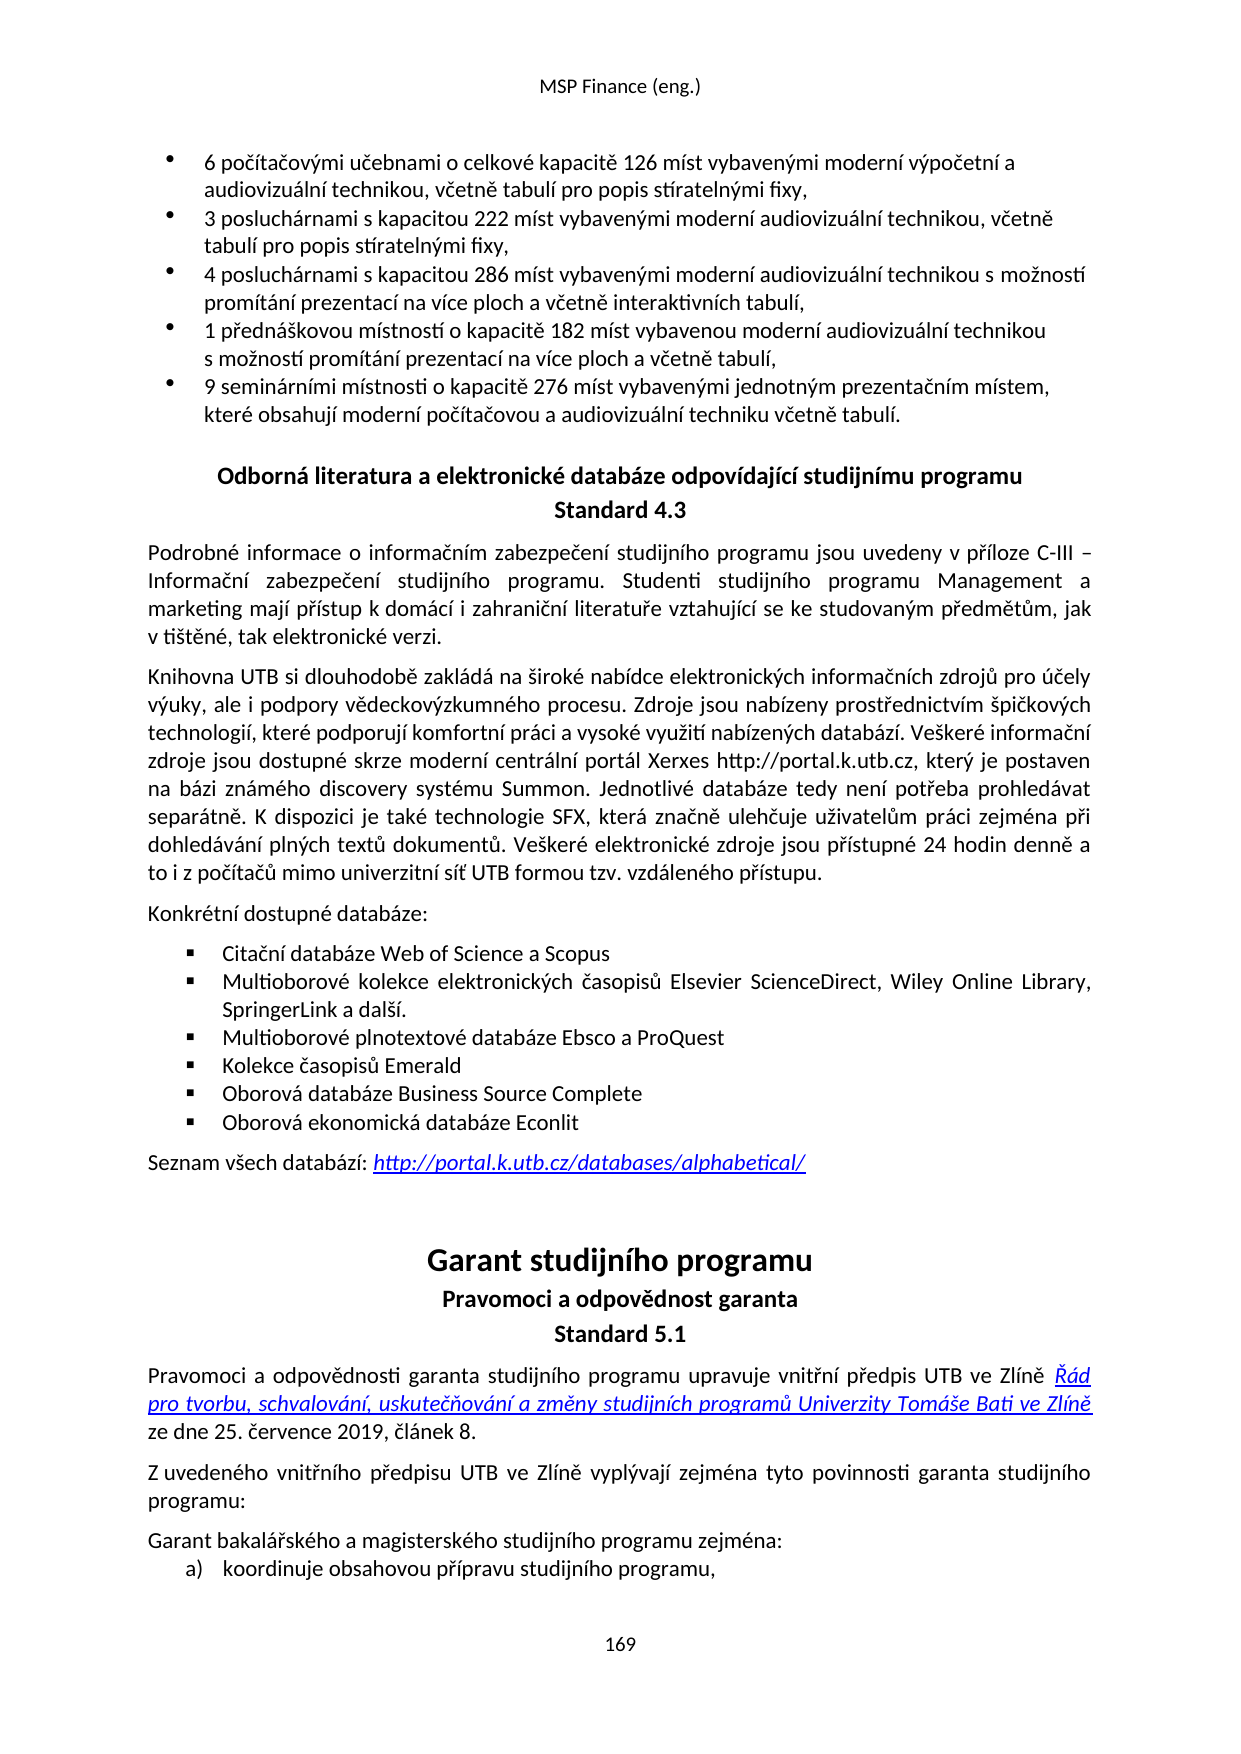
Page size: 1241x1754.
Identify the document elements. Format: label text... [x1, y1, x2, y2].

list Multioborové kolekce elektronických časopisů Elsevier ScienceDirect, Wiley Online Library, SpringerLink a další. [185, 967, 1093, 1023]
text Z uvedeného vnitřního předpisu UTB ve Zlíně vyplývají zejména tyto povinnosti garanta studijního programu: [148, 1458, 1093, 1514]
list Kolekce časopisů Emerald [185, 1052, 1093, 1079]
list Citační databáze Web of Science a Scopus [185, 939, 1093, 967]
list 9 seminárními místnosti o kapacitě 276 míst vybavenými jednotným prezentačním místem, které obsahují moderní počítačovou a audiovizuální techniku včetně tabulí. [166, 372, 1093, 428]
list 3 posluchárnami s kapacitou 222 míst vybavenými moderní audiovizuální technikou, včetně tabulí pro popis stíratelnými fixy, [166, 204, 1093, 260]
text Konkrétní dostupné databáze: [148, 899, 1093, 927]
text Knihovna UTB si dlouhodobě zakládá na široké nabídce elektronických informačních zdrojů pro účely výuky, ale i podpory vědeckovýzkumného procesu. Zdroje jsou nabízeny prostřednictvím špičkových technologií, které podporují komfortní práci a vysoké využití nabízených databází. Veškeré informační zdroje jsou dostupné skrze moderní centrální portál Xerxes http://portal.k.utb.cz, který je postaven na bázi známého discovery systému Summon. Jednotlivé databáze tedy není potřeba prohledávat separátně. K dispozici je také technologie SFX, která značně ulehčuje uživatelům práci zejména při dohledávání plných textů dokumentů. Veškeré elektronické zdroje jsou přístupné 24 hodin denně a to i z počítačů mimo univerzitní síť UTB formou tzv. vzdáleného přístupu. [148, 662, 1093, 886]
list Oborová ekonomická databáze Econlit [185, 1108, 1093, 1136]
text Standard 5.1 [148, 1318, 1093, 1349]
text Pravomoci a odpovědnost garanta [148, 1283, 1093, 1314]
text Garant studijního programu [148, 1239, 1093, 1279]
list koordinuje obsahovou přípravu studijního programu, [185, 1554, 1093, 1582]
text Standard 4.3 [148, 495, 1093, 525]
list 1 přednáškovou místností o kapacitě 182 míst vybavenou moderní audiovizuální technikou s možností promítání prezentací na více ploch a včetně tabulí, [166, 316, 1093, 372]
text Seznam všech databází: http://portal.k.utb.cz/databases/alphabetical/ [148, 1148, 1093, 1176]
text Garant bakalářského a magisterského studijního programu zejména: [148, 1526, 1093, 1554]
text Pravomoci a odpovědnosti garanta studijního programu upravuje vnitřní předpis UTB ve Zlíně Řád pro tvorbu, schvalování, uskutečňování a změny studijních programů Univerzity Tomáše Bati ve Zlíně ze dne 25. července 2019, článek 8. [148, 1415, 1093, 1445]
list Oborová databáze Business Source Complete [185, 1079, 1093, 1108]
text Odborná literatura a elektronické databáze odpovídající studijnímu programu [148, 460, 1093, 491]
list 4 posluchárnami s kapacitou 286 míst vybavenými moderní audiovizuální technikou s možností promítání prezentací na více ploch a včetně interaktivních tabulí, [166, 260, 1093, 316]
text Pravomoci a odpovědnosti garanta studijního programu upravuje vnitřní předpis UTB ve Zlíně Řád pro tvorbu, schvalování, uskutečňování a změny studijních programů Univerzity Tomáše Bati ve Zlíně ze dne 25. července 2019, článek 8. [148, 1361, 1093, 1413]
list 6 počítačovými učebnami o celkové kapacitě 126 míst vybavenými moderní výpočetní a audiovizuální technikou, včetně tabulí pro popis stíratelnými fixy, [166, 148, 1093, 204]
text Podrobné informace o informačním zabezpečení studijního programu jsou uvedeny v příloze C-III – Informační zabezpečení studijního programu. Studenti studijního programu Management a marketing mají přístup k domácí i zahraniční literatuře vztahující se ke studovaným předmětům, jak v tištěné, tak elektronické verzi. [148, 538, 1093, 650]
list Multioborové plnotextové databáze Ebsco a ProQuest [185, 1023, 1093, 1052]
